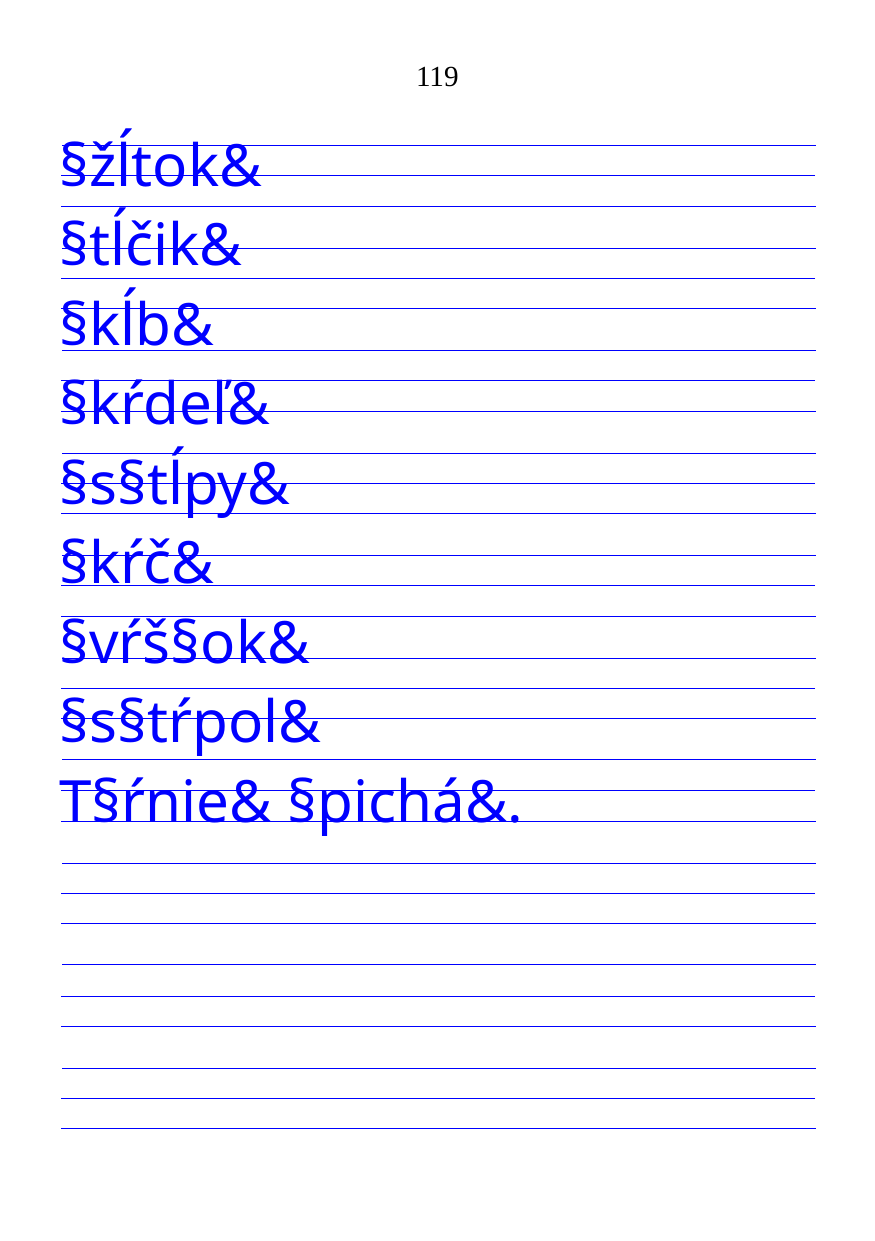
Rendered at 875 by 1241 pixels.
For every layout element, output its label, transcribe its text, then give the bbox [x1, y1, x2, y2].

text §žĺtok& §tĺčik& §kĺb& §kŕdeľ& §s§tĺpy& §kŕč& §vŕš§ok& §s§tŕpol& T§ŕnie& §pichá&. [59, 93, 815, 839]
